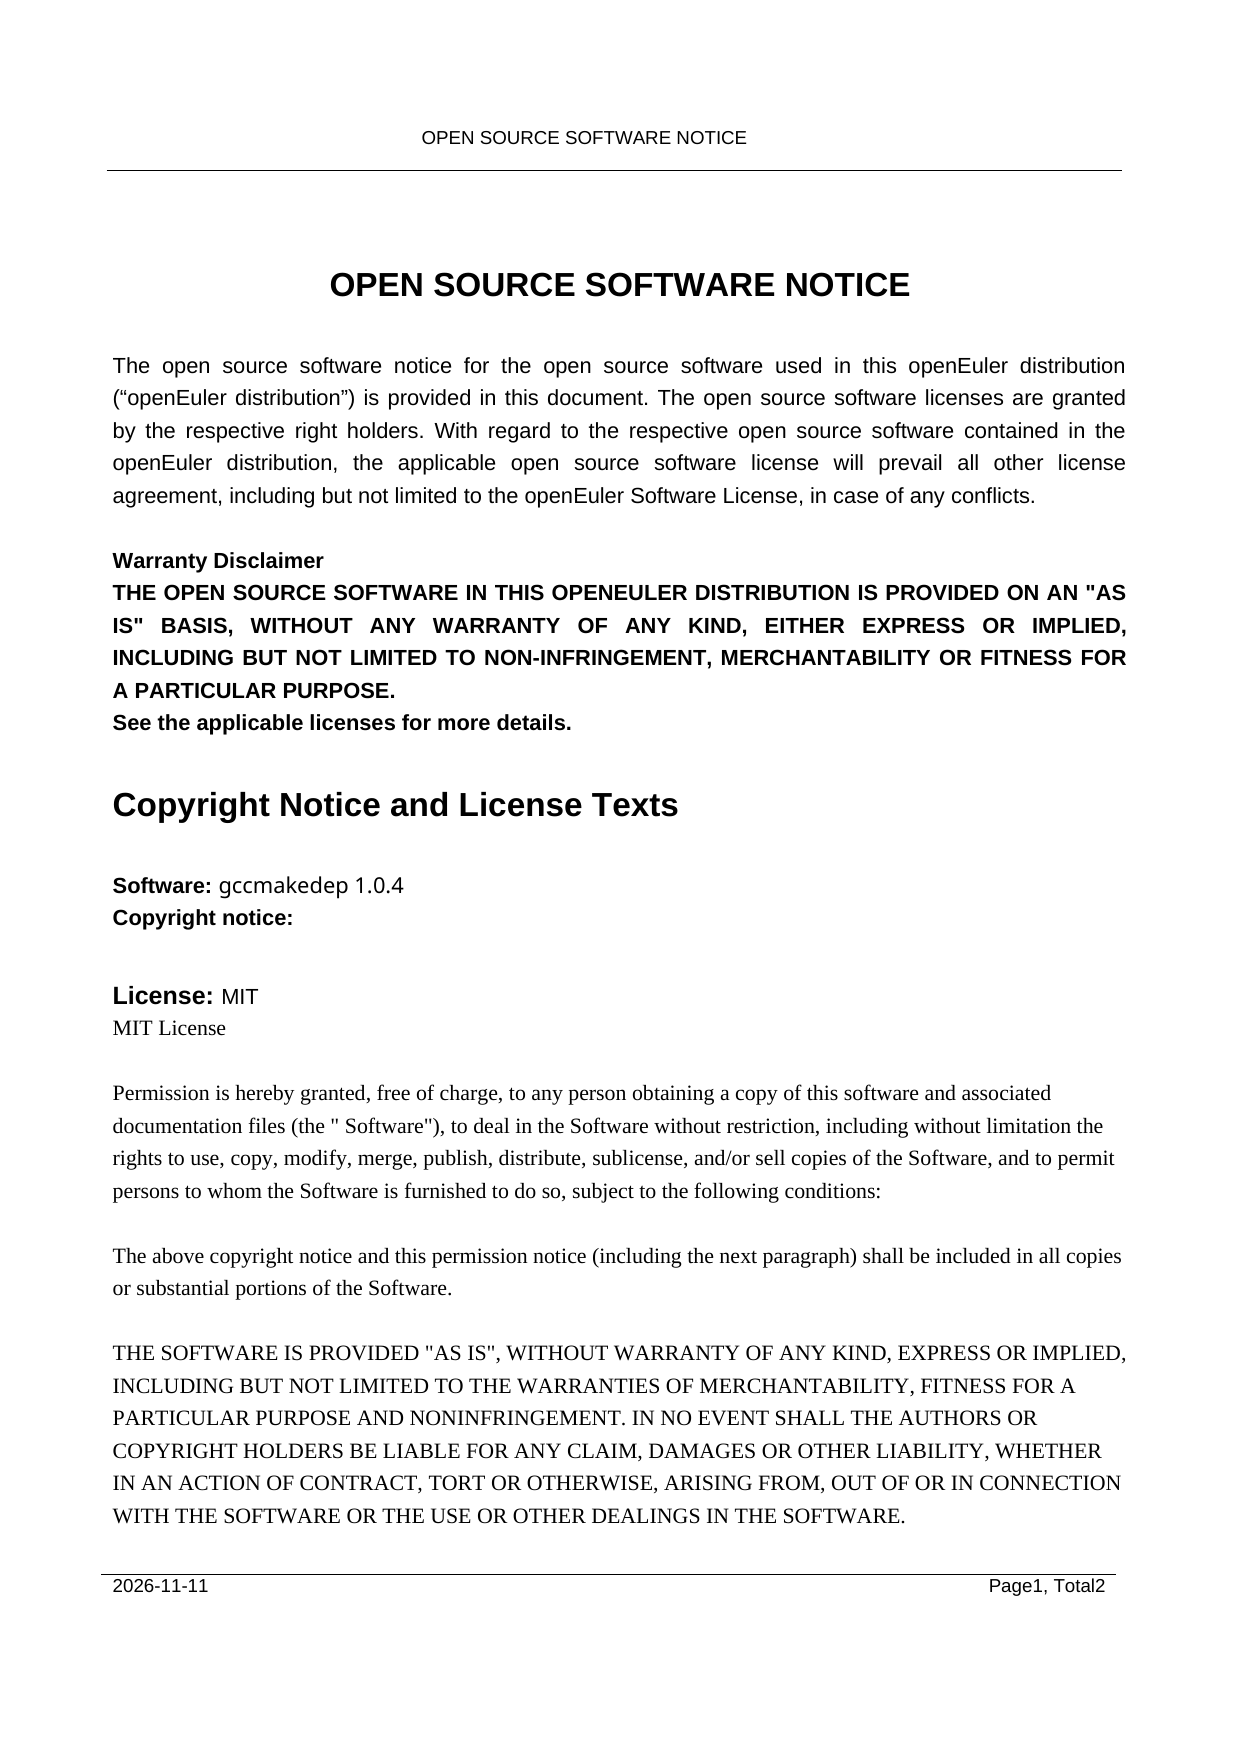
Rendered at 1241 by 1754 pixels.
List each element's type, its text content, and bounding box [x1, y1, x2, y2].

text Warranty Disclaimer [112, 544, 1128, 576]
text OPEN SOURCE SOFTWARE NOTICE [112, 251, 1128, 316]
text Copyright Notice and License Texts [112, 771, 1128, 836]
title Software: gccmakedep 1.0.4 [112, 869, 1128, 901]
text The open source software notice for the open source software used in this openEuler distribution (“openEuler distribution”) is provided in this document. The open source software licenses are granted by the respective right holders. With regard to the respective open source software contained in the openEuler distribution, the applicable open source software license will prevail all other license agreement, including but not limited to the openEuler Software License, in case of any conflicts. [112, 349, 1128, 511]
text THE OPEN SOURCE SOFTWARE IN THIS OPENEULER DISTRIBUTION IS PROVIDED ON AN "AS IS" BASIS, WITHOUT ANY WARRANTY OF ANY KIND, EITHER EXPRESS OR IMPLIED, INCLUDING BUT NOT LIMITED TO NON-INFRINGEMENT, MERCHANTABILITY OR FITNESS FOR A PARTICULAR PURPOSE. See the applicable licenses for more details. [112, 576, 1128, 739]
text Copyright notice: [112, 901, 1128, 934]
text License: MIT [112, 979, 1128, 1012]
text MIT License Permission is hereby granted, free of charge, to any person obtaining a copy of this software and associated documentation files (the " Software"), to deal in the Software without restriction, including without limitation the rights to use, copy, modify, merge, publish, distribute, sublicense, and/or sell copies of the Software, and to permit persons to whom the Software is furnished to do so, subject to the following conditions: The above copyright notice and this permission notice (including the next paragraph) shall be included in all copies or substantial portions of the Software. THE SOFTWARE IS PROVIDED "AS IS", WITHOUT WARRANTY OF ANY KIND, EXPRESS OR IMPLIED, INCLUDING BUT NOT LIMITED TO THE WARRANTIES OF MERCHANTABILITY, FITNESS FOR A PARTICULAR PURPOSE AND NONINFRINGEMENT. IN NO EVENT SHALL THE AUTHORS OR COPYRIGHT HOLDERS BE LIABLE FOR ANY CLAIM, DAMAGES OR OTHER LIABILITY, WHETHER IN AN ACTION OF CONTRACT, TORT OR OTHERWISE, ARISING FROM, OUT OF OR IN CONNECTION WITH THE SOFTWARE OR THE USE OR OTHER DEALINGS IN THE SOFTWARE. [112, 1012, 1128, 1564]
